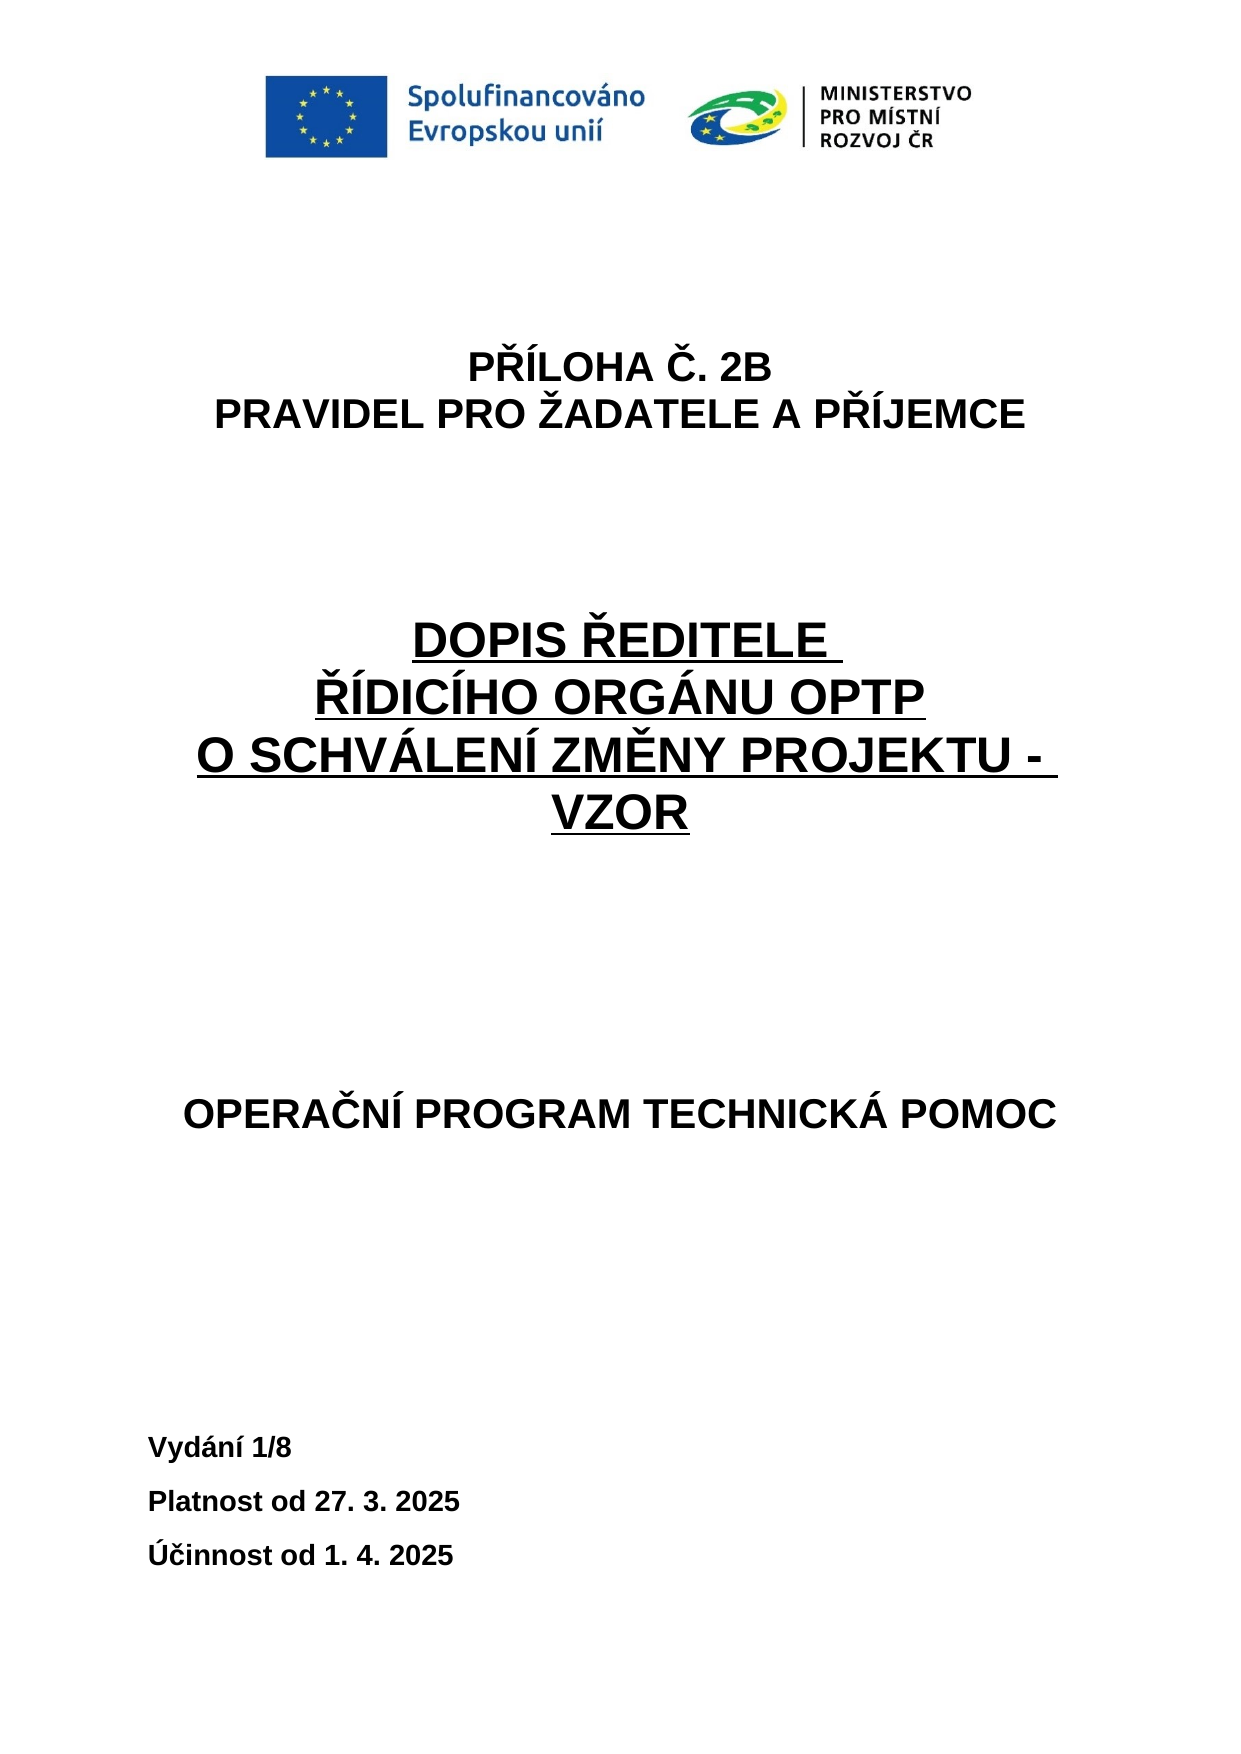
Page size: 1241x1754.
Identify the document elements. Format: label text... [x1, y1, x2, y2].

text Operační program technická pomoc [148, 1089, 1092, 1137]
text Dopis ředitelE [148, 610, 1092, 668]
text Platnost od 27. 3. 2025 [148, 1484, 1092, 1517]
text ŘÍDiCÍHO ORGÁNU optp [148, 668, 1092, 725]
text o schválení změny projektu - [148, 725, 1092, 783]
text Vydání 1/8 [148, 1429, 1092, 1463]
text Pravidel pro žadatele A příjemce [148, 390, 1092, 438]
text Vzor [148, 783, 1092, 840]
text příloha č. 2B [148, 342, 1092, 390]
text Účinnost od 1. 4. 2025 [148, 1538, 1092, 1572]
picture [263, 73, 977, 160]
